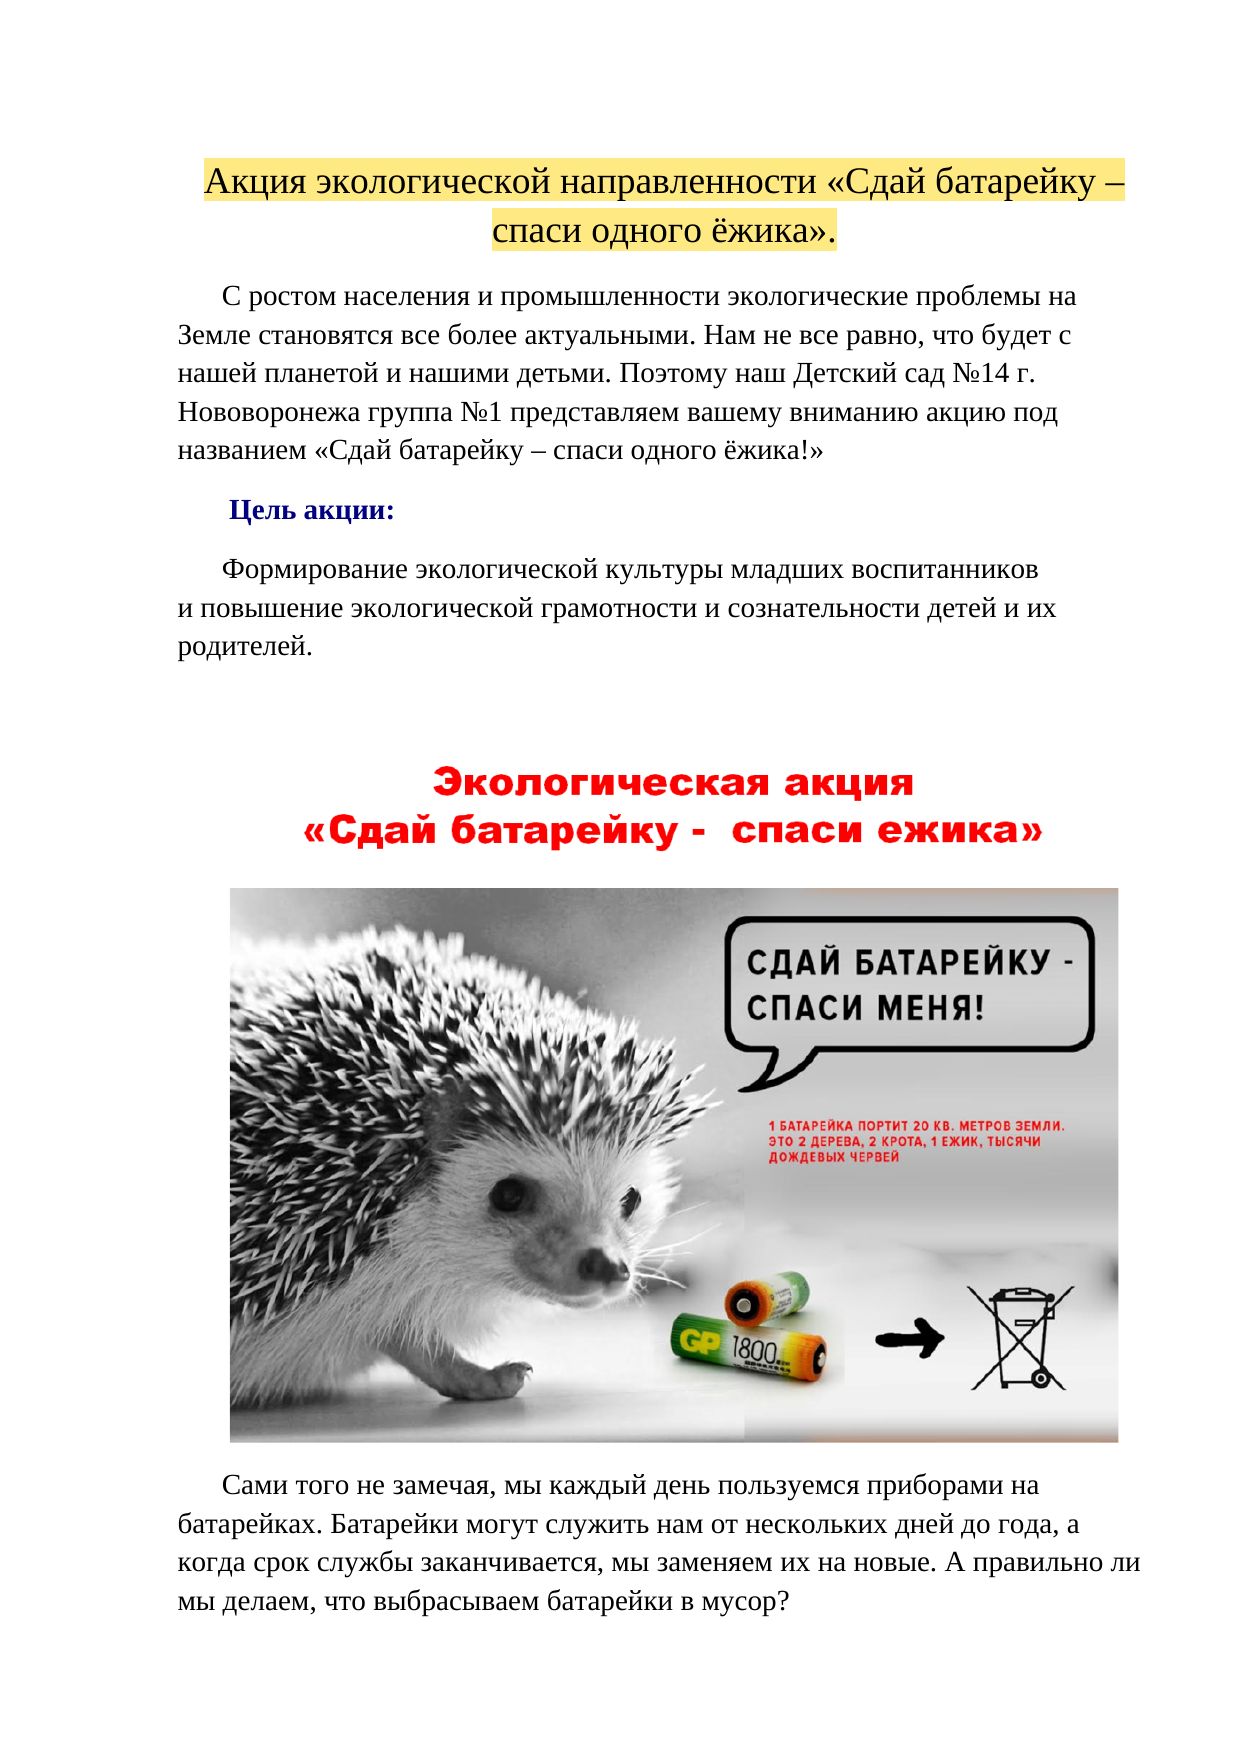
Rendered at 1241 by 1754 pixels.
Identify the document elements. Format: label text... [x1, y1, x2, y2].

text Акция экологической направленности «Сдай батарейку – спаси одного ёжика». [177, 158, 1152, 251]
text Формирование экологической культуры младших воспитанников и повышение экологической грамотности и сознательности детей и их родителей. [177, 551, 1152, 662]
text Цель акции: [177, 492, 1152, 525]
text Сами того не замечая, мы каждый день пользуемся приборами на батарейках. Батарейки могут служить нам от нескольких дней до года, а когда срок службы заканчивается, мы заменяем их на новые. А правильно ли мы делаем, что выбрасываем батарейки в мусор? [177, 1467, 1152, 1617]
picture [221, 747, 1124, 1443]
text С ростом населения и промышленности экологические проблемы на Земле становятся все более актуальными. Нам не все равно, что будет с нашей планетой и нашими детьми. Поэтому наш Детский сад №14 г. Нововоронежа группа №1 представляем вашему вниманию акцию под названием «Сдай батарейку – спаси одного ёжика!» [177, 278, 1152, 466]
